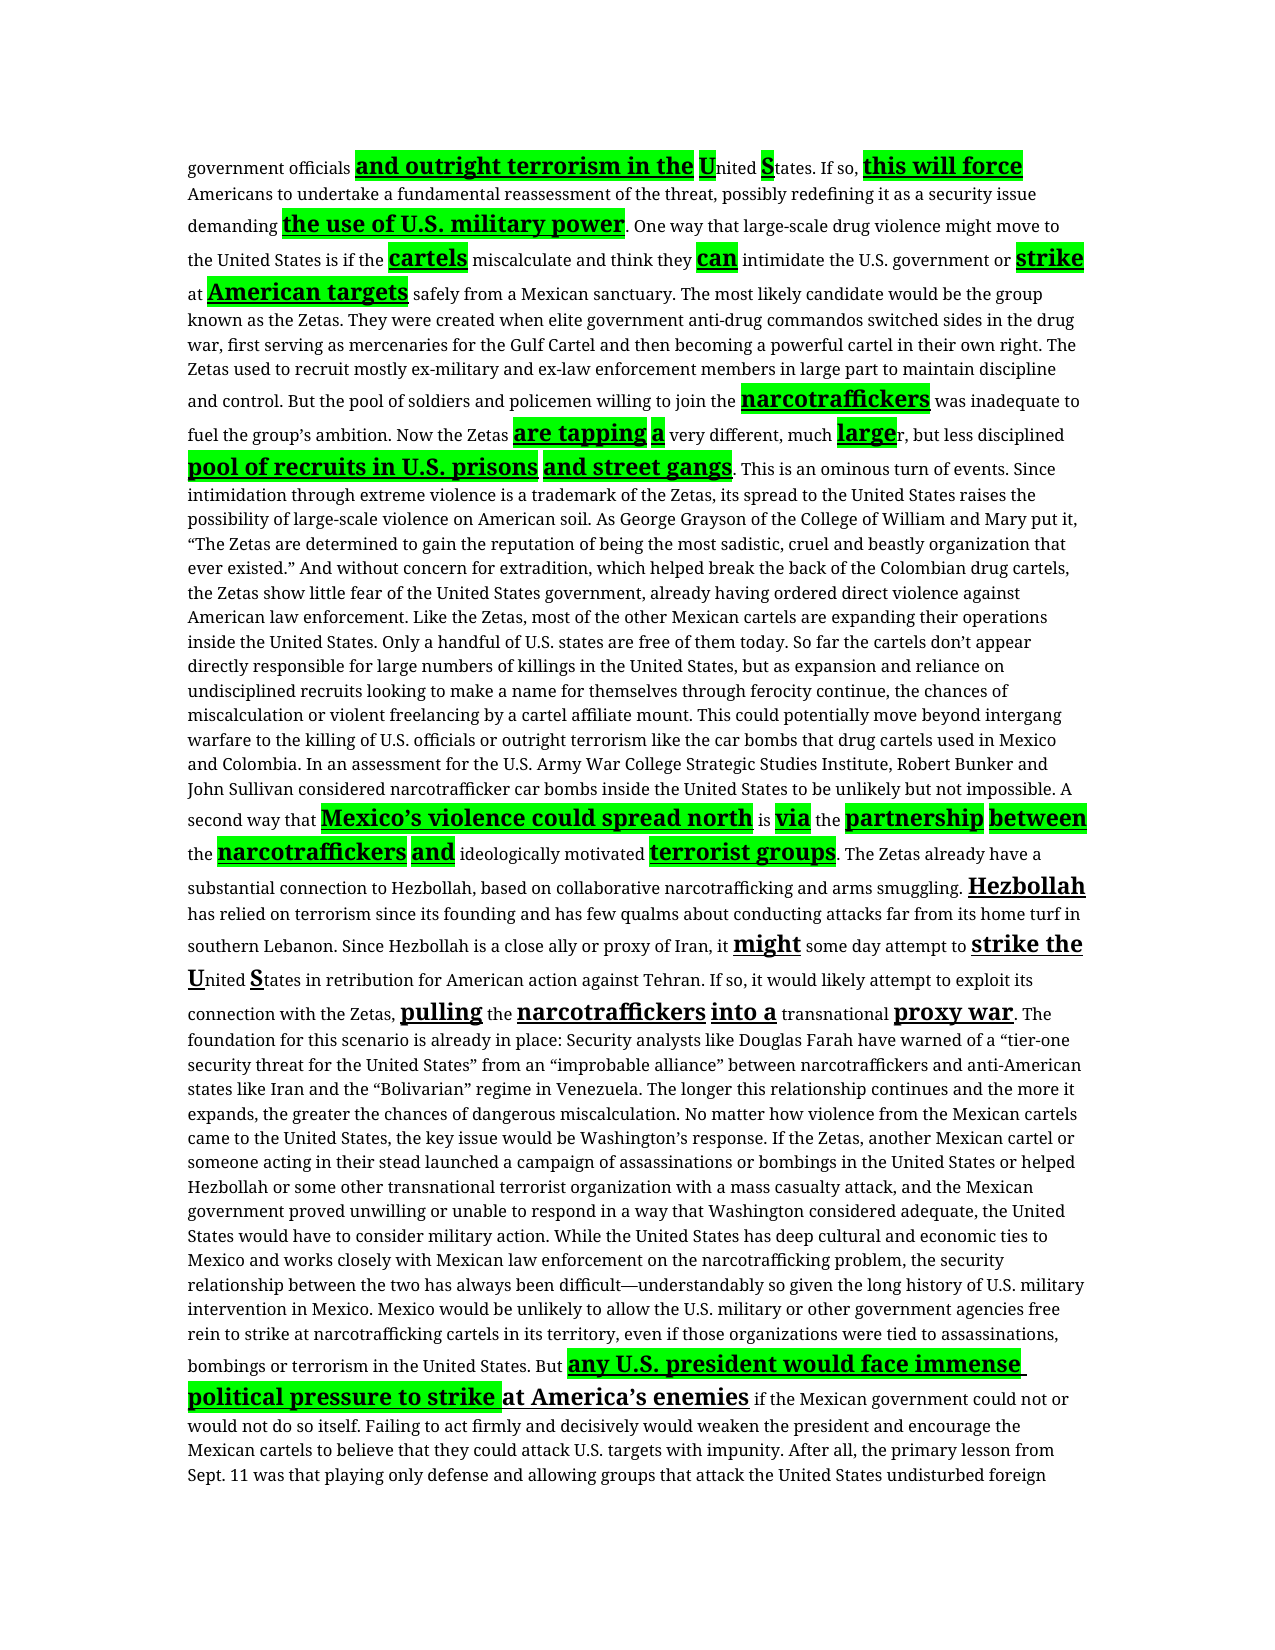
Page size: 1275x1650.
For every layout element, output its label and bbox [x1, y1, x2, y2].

text [187, 150, 1087, 1486]
